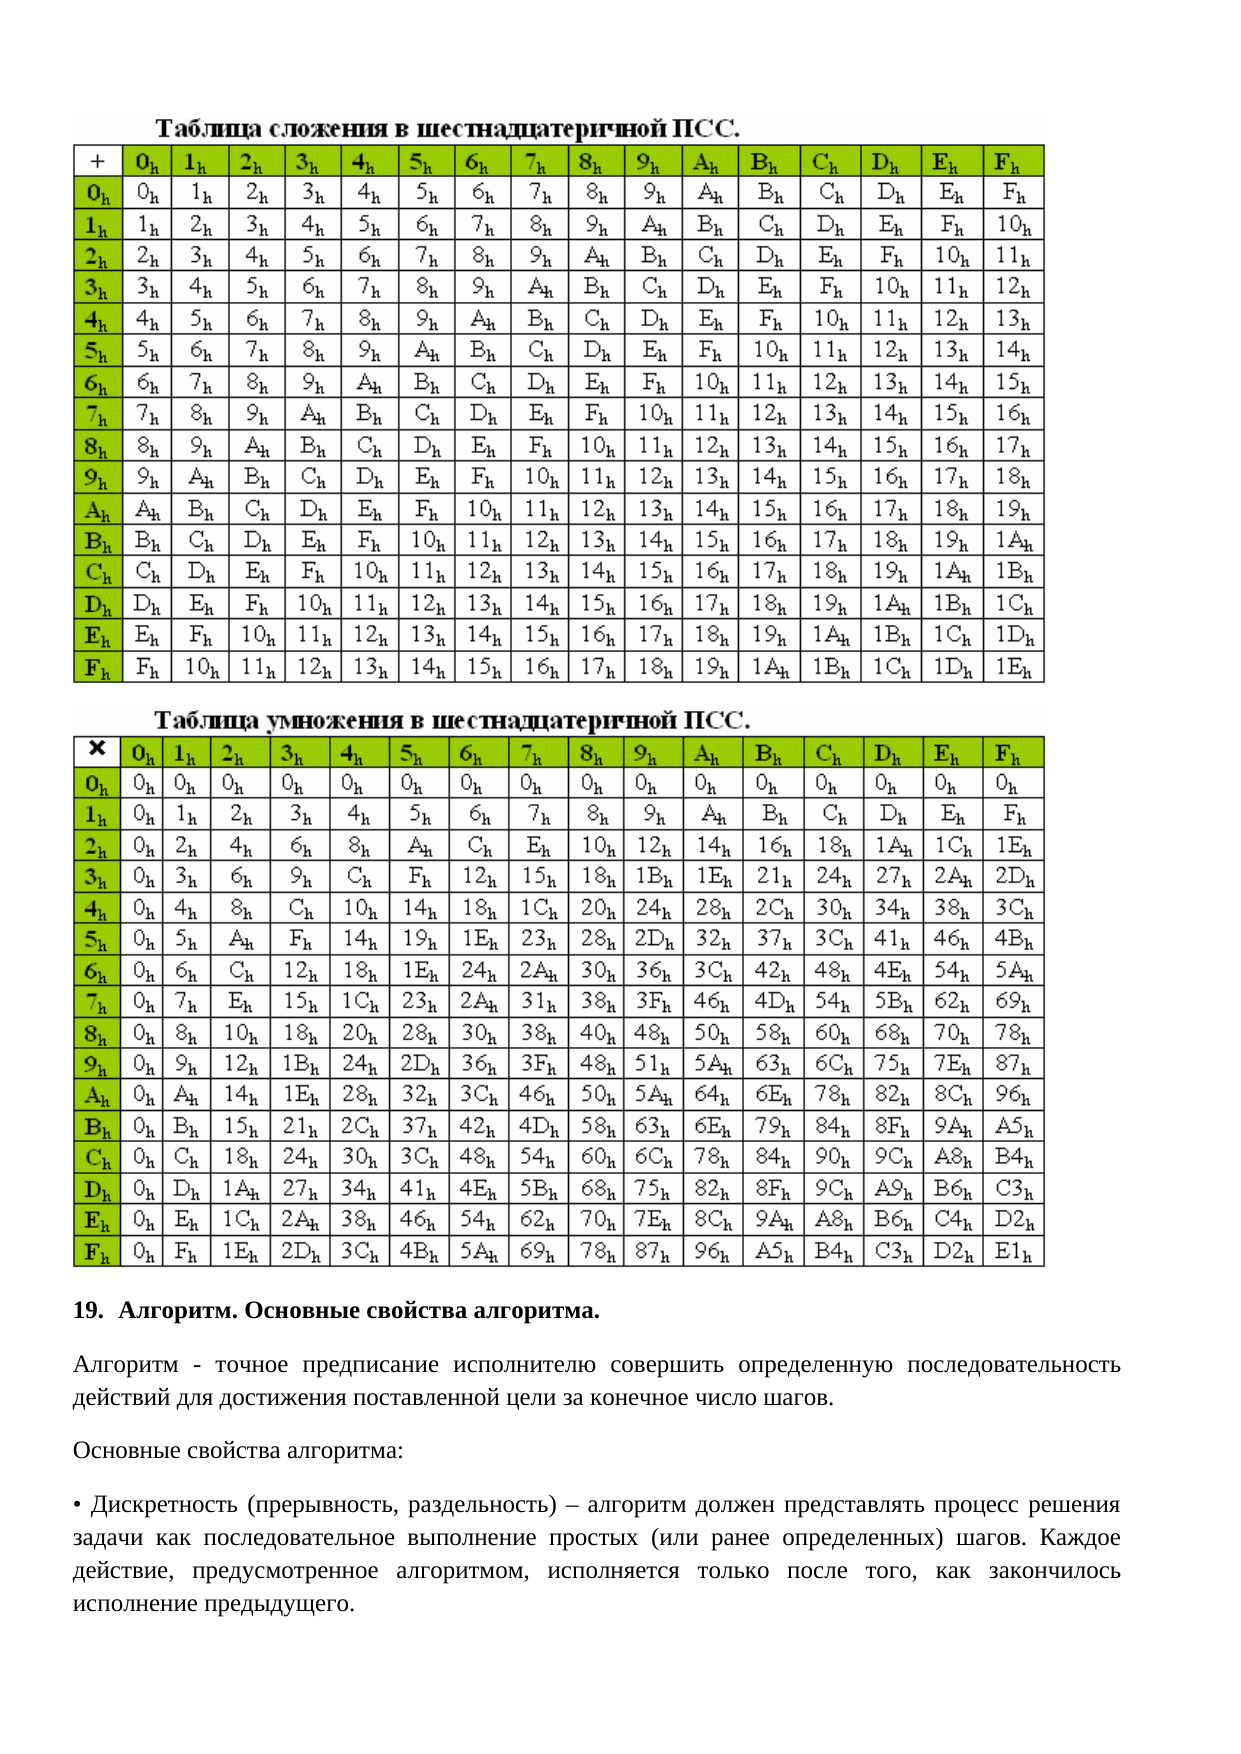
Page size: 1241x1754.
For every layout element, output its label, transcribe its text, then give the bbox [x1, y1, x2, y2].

text Алгоритм - точное предписание исполнителю совершить определенную последовательность действий для достижения поставленной цели за конечное число шагов. [73, 1349, 1122, 1411]
text • Дискретность (прерывность, раздельность) – алгоритм должен представлять процесс решения задачи как последовательное выполнение простых (или ранее определенных) шагов. Каждое действие, предусмотренное алгоритмом, исполняется только после того, как закончилось исполнение предыдущего. [73, 1489, 1122, 1617]
list Алгоритм. Основные свойства алгоритма. [73, 1295, 1122, 1324]
text Основные свойства алгоритма: [73, 1436, 1122, 1464]
picture [72, 118, 1048, 686]
picture [72, 710, 1048, 1270]
